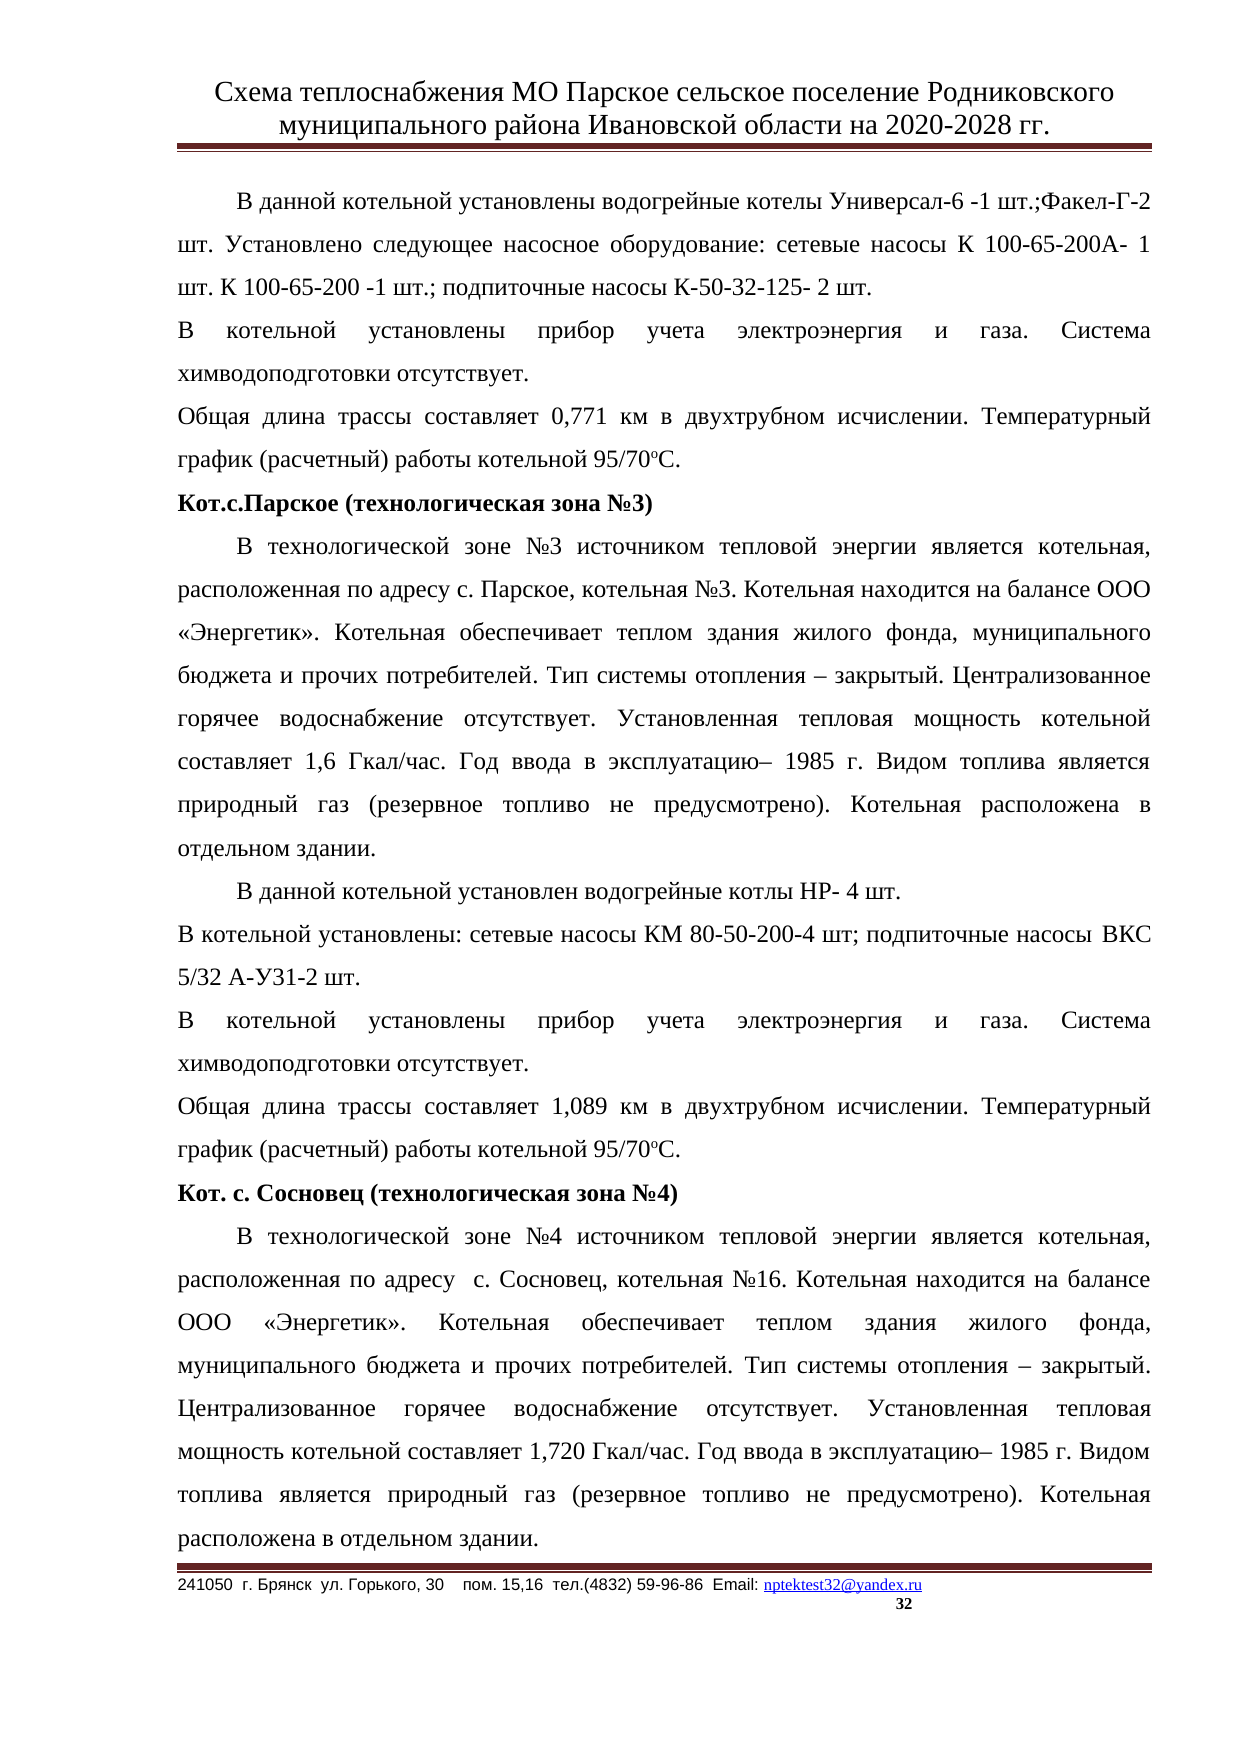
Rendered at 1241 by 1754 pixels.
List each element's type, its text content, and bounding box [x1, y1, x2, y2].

text В данной котельной установлены водогрейные котелы Универсал-6 -1 шт.;Факел-Г-2 шт. Установлено следующее насосное оборудование: сетевые насосы К 100-65-200А- 1 шт. К 100-65-200 -1 шт.; подпиточные насосы К-50-32-125- 2 шт. [177, 186, 1152, 301]
list В котельной установлены прибор учета электроэнергия и газа. Система химводоподготовки отсутствует. [177, 315, 1152, 387]
list В котельной установлены прибор учета электроэнергия и газа. Система химводоподготовки отсутствует. [177, 1005, 1152, 1077]
text В технологической зоне №4 источником тепловой энергии является котельная, расположенная по адресу с. Сосновец, котельная №16. Котельная находится на балансе ООО «Энергетик». Котельная обеспечивает теплом здания жилого фонда, муниципального бюджета и прочих потребителей. Тип системы отопления – закрытый. Централизованное горячее водоснабжение отсутствует. Установленная тепловая мощность котельной составляет 1,720 Гкал/час. Год ввода в эксплуатацию– 1985 г. Видом топлива является природный газ (резервное топливо не предусмотрено). Котельная расположена в отдельном здании. [177, 1221, 1152, 1551]
list Общая длина трассы составляет 1,089 км в двухтрубном исчислении. Температурный график (расчетный) работы котельной 95/70оС. [177, 1091, 1152, 1163]
list Кот.с.Парское (технологическая зона №3) [177, 488, 1152, 516]
list В котельной установлены: сетевые насосы КМ 80-50-200-4 шт; подпиточные насосы ВКС 5/32 А-У31-2 шт. [177, 919, 1152, 991]
list Кот. с. Сосновец (технологическая зона №4) [177, 1178, 1152, 1206]
text В технологической зоне №3 источником тепловой энергии является котельная, расположенная по адресу с. Парское, котельная №3. Котельная находится на балансе ООО «Энергетик». Котельная обеспечивает теплом здания жилого фонда, муниципального бюджета и прочих потребителей. Тип системы отопления – закрытый. Централизованное горячее водоснабжение отсутствует. Установленная тепловая мощность котельной составляет 1,6 Гкал/час. Год ввода в эксплуатацию– 1985 г. Видом топлива является природный газ (резервное топливо не предусмотрено). Котельная расположена в отдельном здании. [177, 531, 1152, 861]
text В данной котельной установлен водогрейные котлы НР- 4 шт. [177, 876, 1152, 904]
list Общая длина трассы составляет 0,771 км в двухтрубном исчислении. Температурный график (расчетный) работы котельной 95/70оС. [177, 401, 1152, 473]
